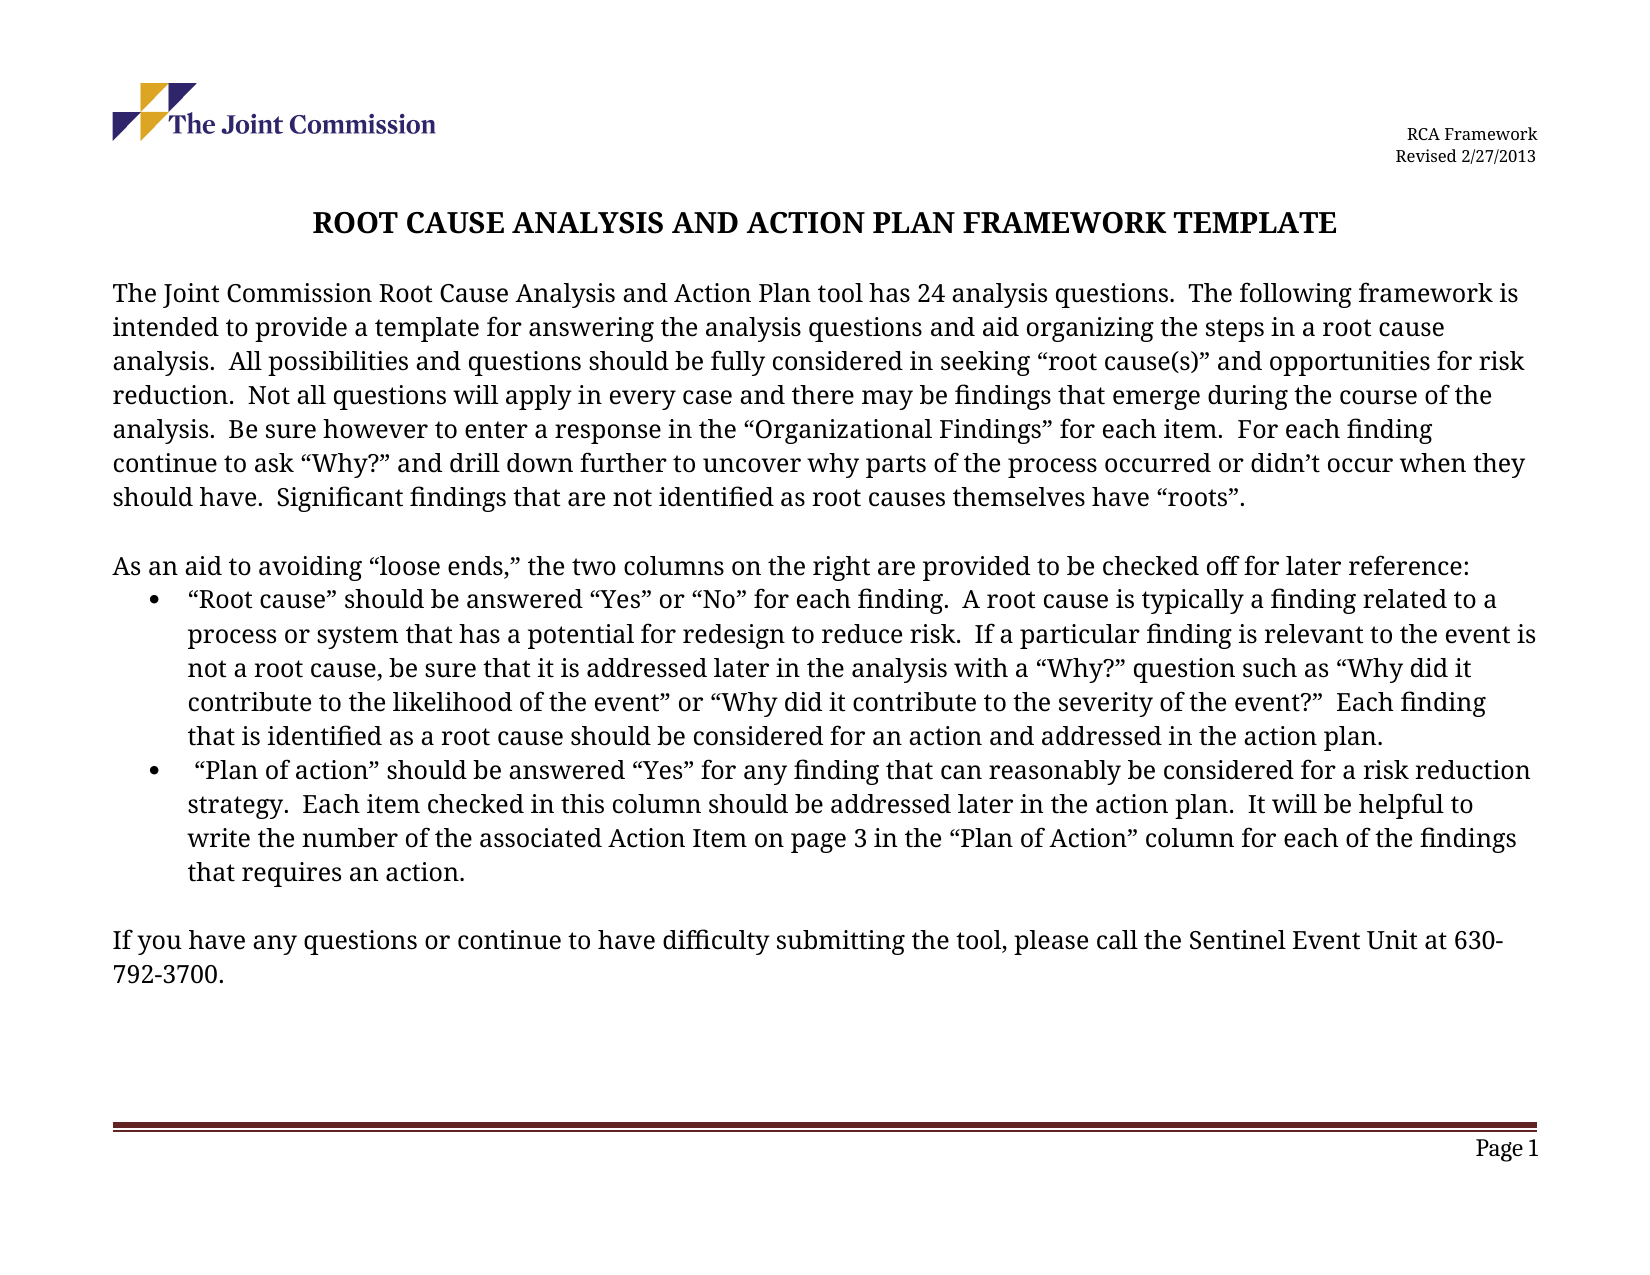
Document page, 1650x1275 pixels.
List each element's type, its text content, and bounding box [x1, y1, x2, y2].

list “Root cause” should be answered “Yes” or “No” for each finding. A root cause is typically a finding related to a process or system that has a potential for redesign to reduce risk. If a particular finding is relevant to the event is not a root cause, be sure that it is addressed later in the analysis with a “Why?” question such as “Why did it contribute to the likelihood of the event” or “Why did it contribute to the severity of the event?” Each finding that is identified as a root cause should be considered for an action and addressed in the action plan. [150, 582, 1537, 752]
text ROOT CAUSE ANALYSIS AND ACTION PLAN FRAMEWORK TEMPLATE [112, 202, 1537, 242]
text If you have any questions or continue to have difficulty submitting the tool, please call the Sentinel Event Unit at 630-792-3700. [112, 923, 1537, 991]
text As an aid to avoiding “loose ends,” the two columns on the right are provided to be checked off for later reference: [112, 548, 1537, 582]
picture [112, 83, 436, 141]
text The Joint Commission Root Cause Analysis and Action Plan tool has 24 analysis questions. The following framework is intended to provide a template for answering the analysis questions and aid organizing the steps in a root cause analysis. All possibilities and questions should be fully considered in seeking “root cause(s)” and opportunities for risk reduction. Not all questions will apply in every case and there may be findings that emerge during the course of the analysis. Be sure however to enter a response in the “Organizational Findings” for each item. For each finding continue to ask “Why?” and drill down further to uncover why parts of the process occurred or didn’t occur when they should have. Significant findings that are not identified as root causes themselves have “roots”. [112, 276, 1537, 514]
list “Plan of action” should be answered “Yes” for any finding that can reasonably be considered for a risk reduction strategy. Each item checked in this column should be addressed later in the action plan. It will be helpful to write the number of the associated Action Item on page 3 in the “Plan of Action” column for each of the findings that requires an action. [150, 752, 1537, 889]
